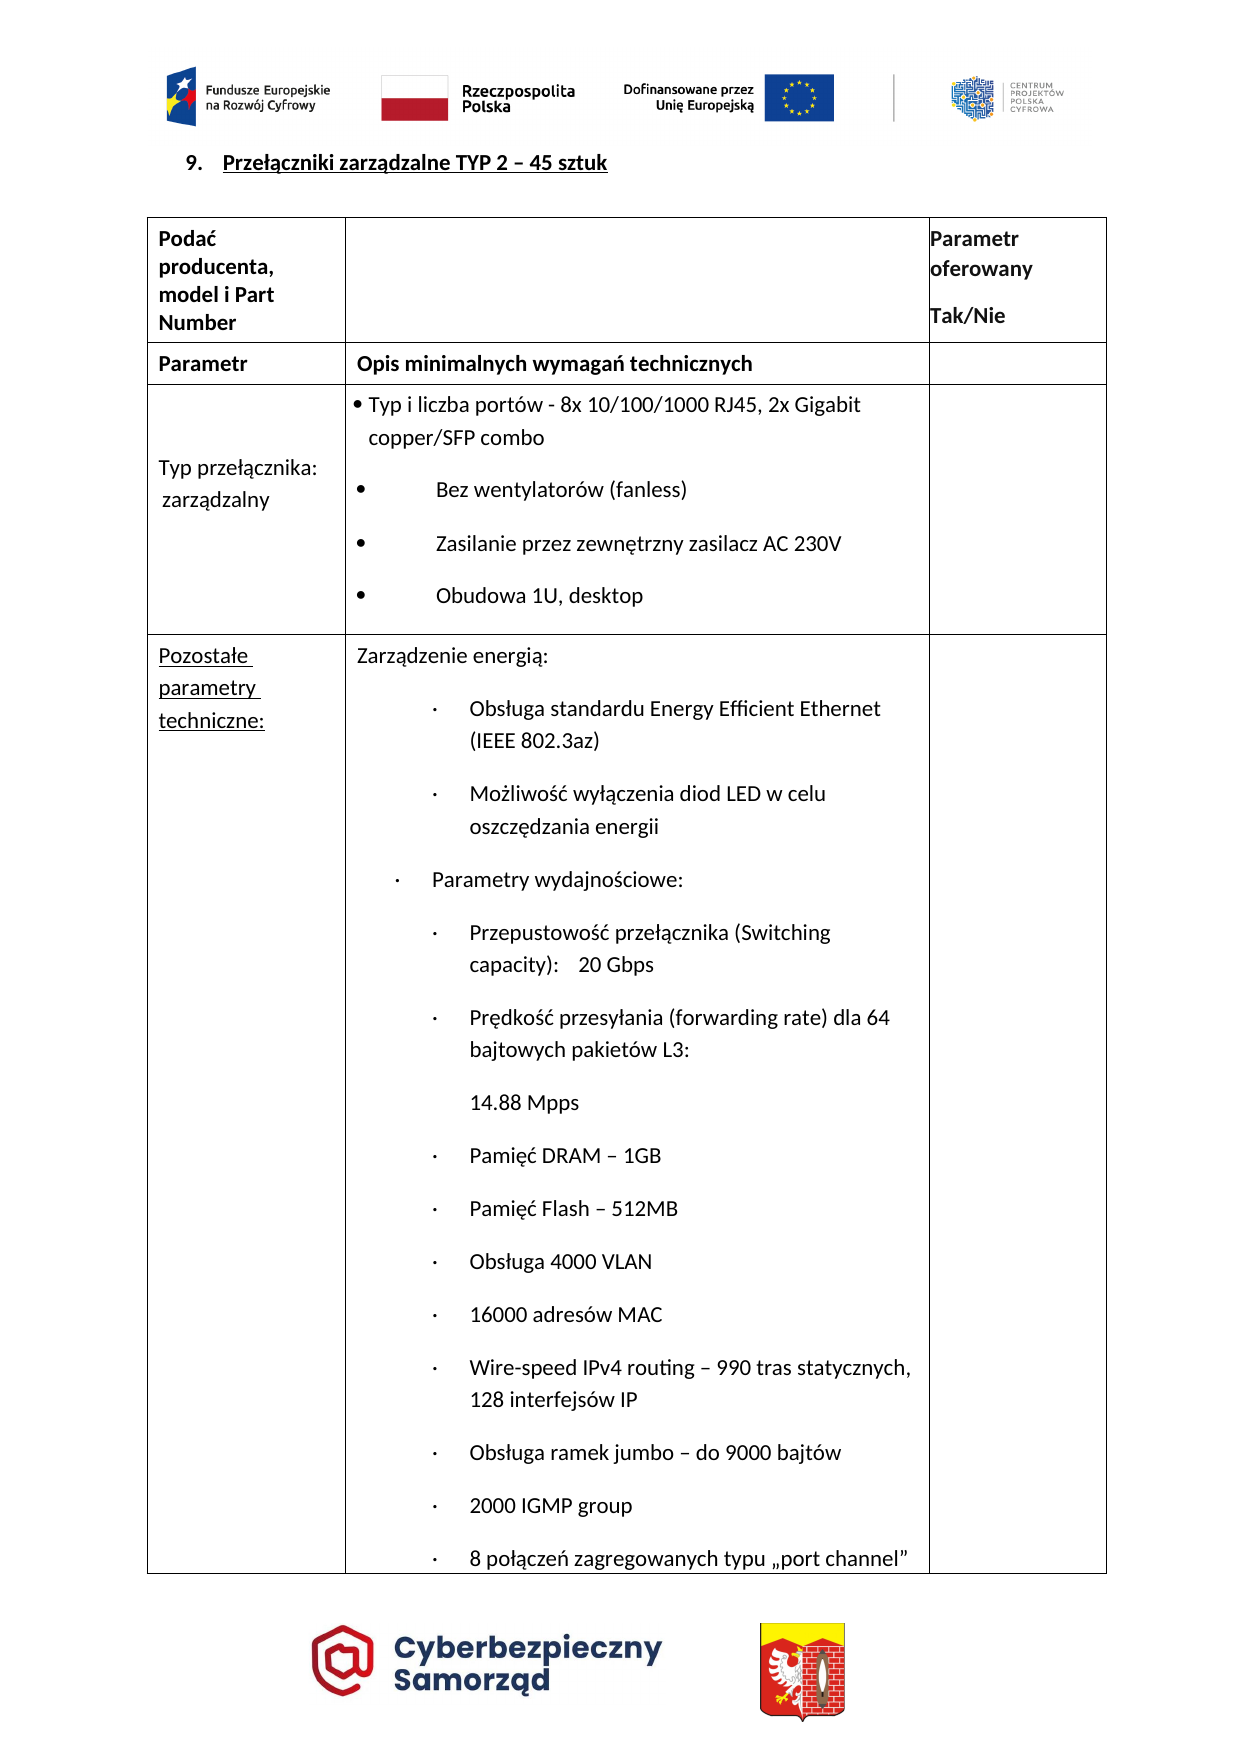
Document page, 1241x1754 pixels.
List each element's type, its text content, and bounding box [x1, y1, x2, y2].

table_cell [930, 385, 1106, 634]
list Przełączniki zarządzalne TYP 2 – 45 sztuk [185, 148, 1093, 176]
table_cell [930, 635, 1106, 1573]
table_cell Pozostałe parametry techniczne: [148, 635, 345, 1573]
table_cell Opis minimalnych wymagań technicznych [346, 343, 929, 383]
table_cell Parametr [148, 343, 345, 383]
table_header Podać producenta, model i Part Number [148, 218, 345, 342]
picture [147, 47, 1093, 146]
table_cell Typ przełącznika: zarządzalny [148, 385, 345, 634]
picture [308, 1623, 667, 1705]
table_cell Typ i liczba portów - 8x 10/100/1000 RJ45, 2x Gigabit copper/SFP combo Bez wentylatorów (fanless) Zasilanie przez zewnętrzny zasilacz AC 230V Obudowa 1U, desktop [346, 385, 929, 634]
picture [760, 1623, 845, 1722]
table_cell [930, 343, 1106, 383]
table_header [346, 218, 929, 342]
table_header Parametr oferowany Tak/Nie [930, 218, 1106, 342]
